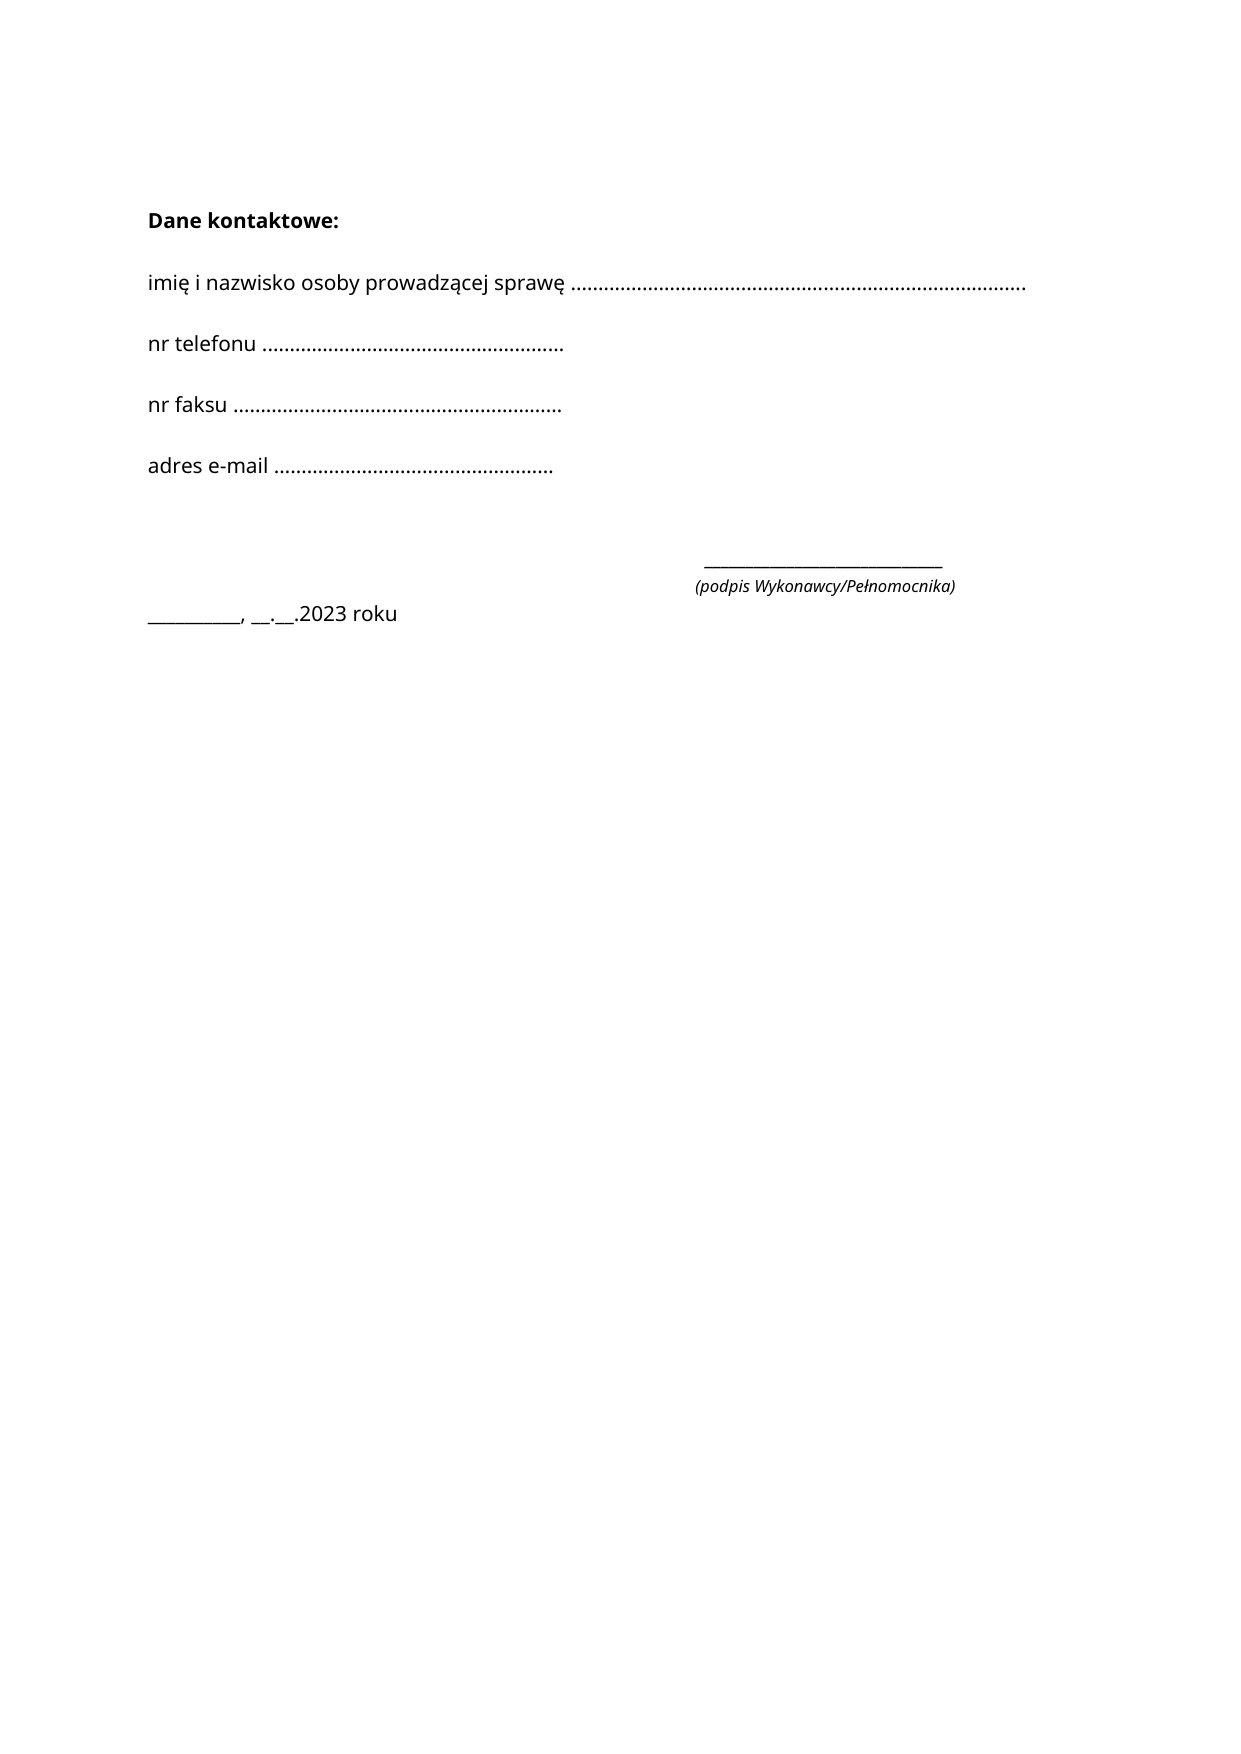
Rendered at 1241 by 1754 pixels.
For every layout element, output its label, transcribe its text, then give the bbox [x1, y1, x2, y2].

text nr telefonu .……………………………………………… [148, 329, 1093, 358]
text _____________________________ [148, 543, 1093, 572]
text nr faksu …………………………………………………… [148, 390, 1093, 419]
text adres e-mail …………………………………………… [148, 452, 1093, 480]
text __________, __.__.2023 roku [148, 599, 1093, 627]
text (podpis Wykonawcy/Pełnomocnika) [148, 574, 1093, 597]
text Dane kontaktowe: [148, 207, 1093, 235]
text imię i nazwisko osoby prowadzącej sprawę .………………………………………………………………………. [148, 268, 1093, 296]
